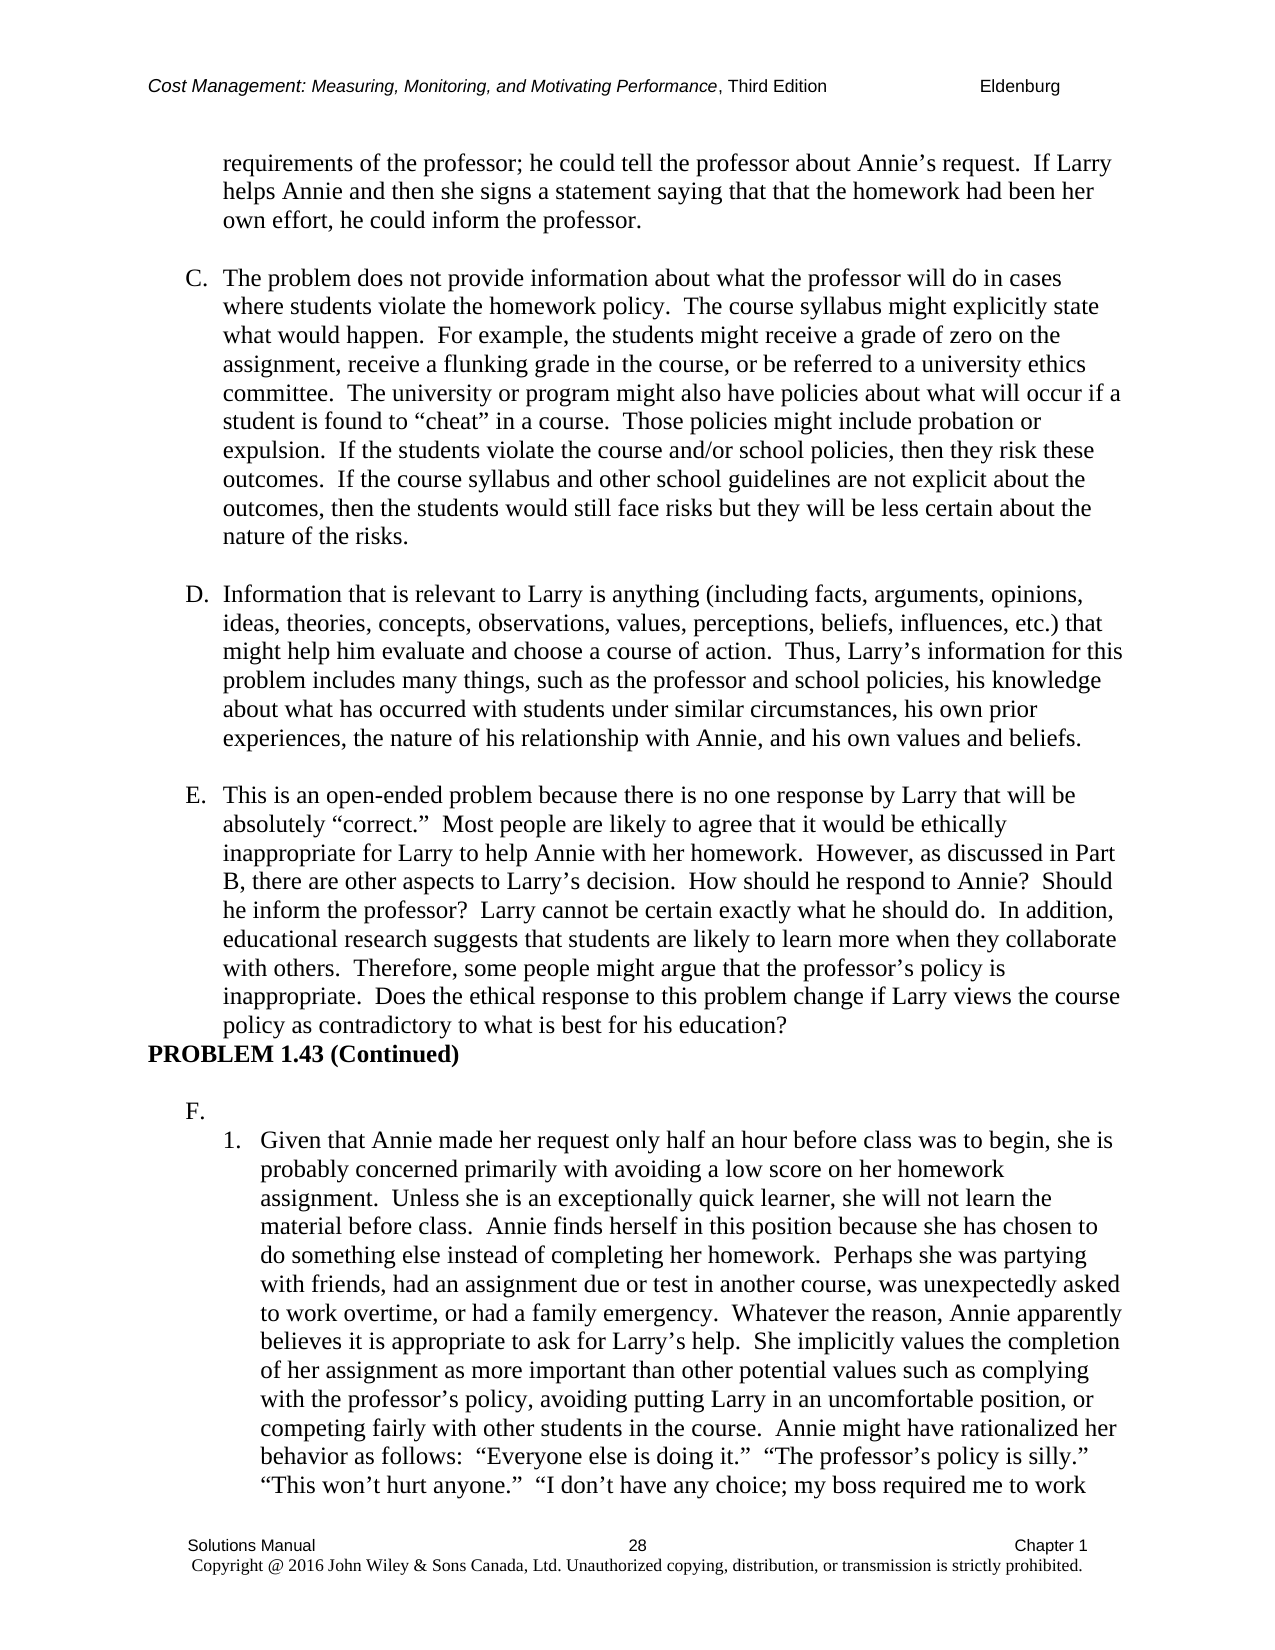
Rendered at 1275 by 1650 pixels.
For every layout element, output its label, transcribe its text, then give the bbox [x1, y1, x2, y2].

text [223, 1125, 1127, 1499]
text D. Information that is relevant to Larry is anything (including facts, arguments, opinions, ideas, theories, concepts, observations, values, perceptions, beliefs, influences, etc.) that might help him evaluate and choose a course of action. Thus, Larry’s information for this problem includes many things, such as the professor and school policies, his knowledge about what has occurred with students under similar circumstances, his own prior experiences, the nature of his relationship with Annie, and his own values and beliefs. [185, 579, 1127, 751]
text F. [185, 1096, 1127, 1125]
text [223, 148, 1127, 234]
text PROBLEM 1.43 (Continued) [148, 1039, 1127, 1068]
text C. The problem does not provide information about what the professor will do in cases where students violate the homework policy. The course syllabus might explicitly state what would happen. For example, the students might receive a grade of zero on the assignment, receive a flunking grade in the course, or be referred to a university ethics committee. The university or program might also have policies about what will occur if a student is found to “cheat” in a course. Those policies might include probation or expulsion. If the students violate the course and/or school policies, then they risk these outcomes. If the course syllabus and other school guidelines are not explicit about the outcomes, then the students would still face risks but they will be less certain about the nature of the risks. [185, 263, 1127, 550]
text E. This is an open-ended problem because there is no one response by Larry that will be absolutely “correct.” Most people are likely to agree that it would be ethically inappropriate for Larry to help Annie with her homework. However, as discussed in Part B, there are other aspects to Larry’s decision. How should he respond to Annie? Should he inform the professor? Larry cannot be certain exactly what he should do. In addition, educational research suggests that students are likely to learn more when they collaborate with others. Therefore, some people might argue that the professor’s policy is inappropriate. Does the ethical response to this problem change if Larry views the course policy as contradictory to what is best for his education? [185, 780, 1127, 1039]
